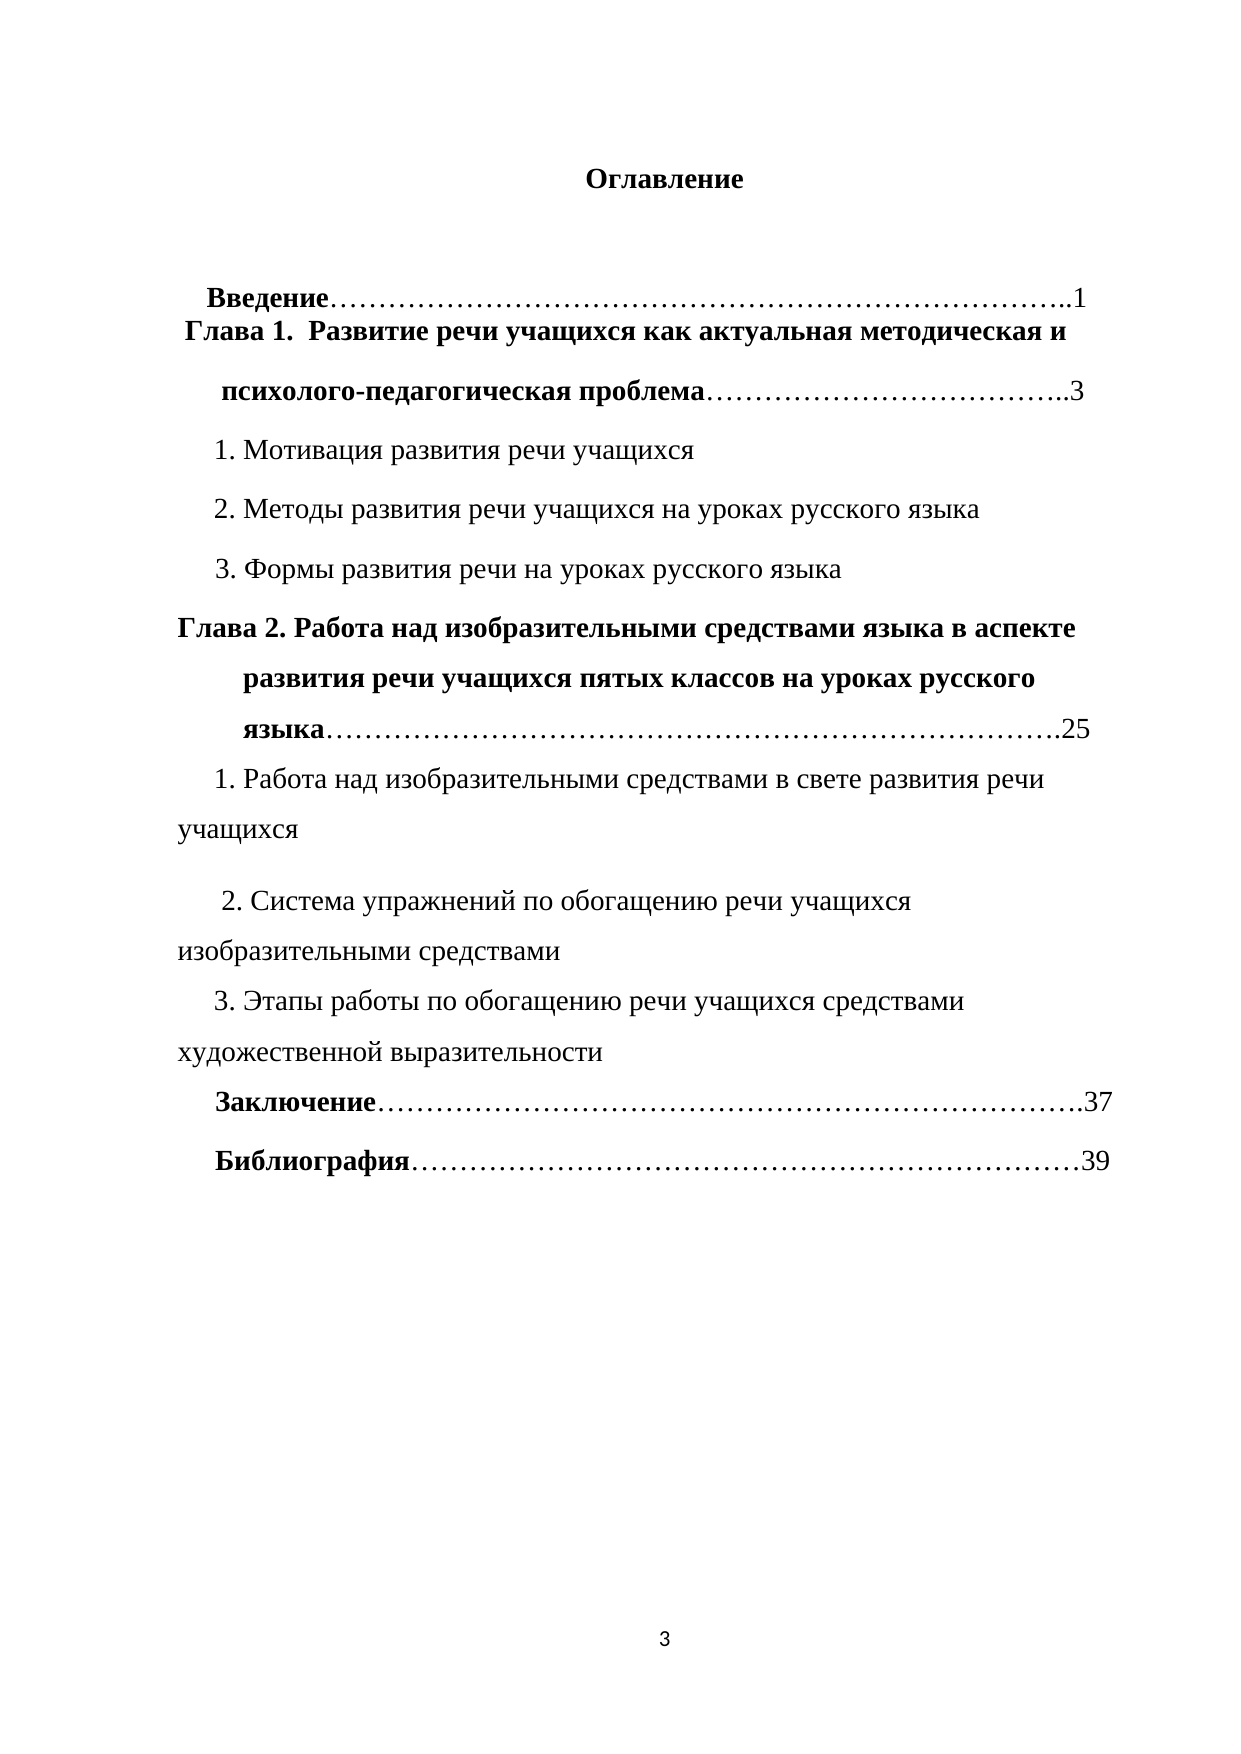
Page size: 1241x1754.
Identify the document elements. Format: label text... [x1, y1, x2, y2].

text развития речи учащихся пятых классов на уроках русского [177, 661, 1152, 694]
text 3. Этапы работы по обогащению речи учащихся средствами художественной выразительности [177, 983, 1152, 1067]
text 1. Мотивация развития речи учащихся [177, 432, 1152, 466]
text Библиография……………………………………………………………39 [215, 1143, 1152, 1177]
text Глава 1. Развитие речи учащихся как актуальная методическая и [177, 313, 1152, 347]
text 2. Система упражнений по обогащению речи учащихся изобразительными средствами [177, 883, 1152, 967]
text 3. Формы развития речи на уроках русского языка [215, 551, 1152, 584]
text психолого-педагогическая проблема………………………………..3 [177, 373, 1152, 406]
text Оглавление [177, 161, 1152, 195]
text 1. Работа над изобразительными средствами в свете развития речи учащихся [177, 761, 1152, 845]
text Заключение……………………………………………………………….37 [215, 1084, 1152, 1117]
text 2. Методы развития речи учащихся на уроках русского языка [177, 492, 1152, 525]
text Введение…………………………………………………………………..1 [177, 280, 1152, 313]
text Глава 2. Работа над изобразительными средствами языка в аспекте [177, 610, 1152, 644]
text языка………………………………………………………………….25 [177, 711, 1152, 744]
